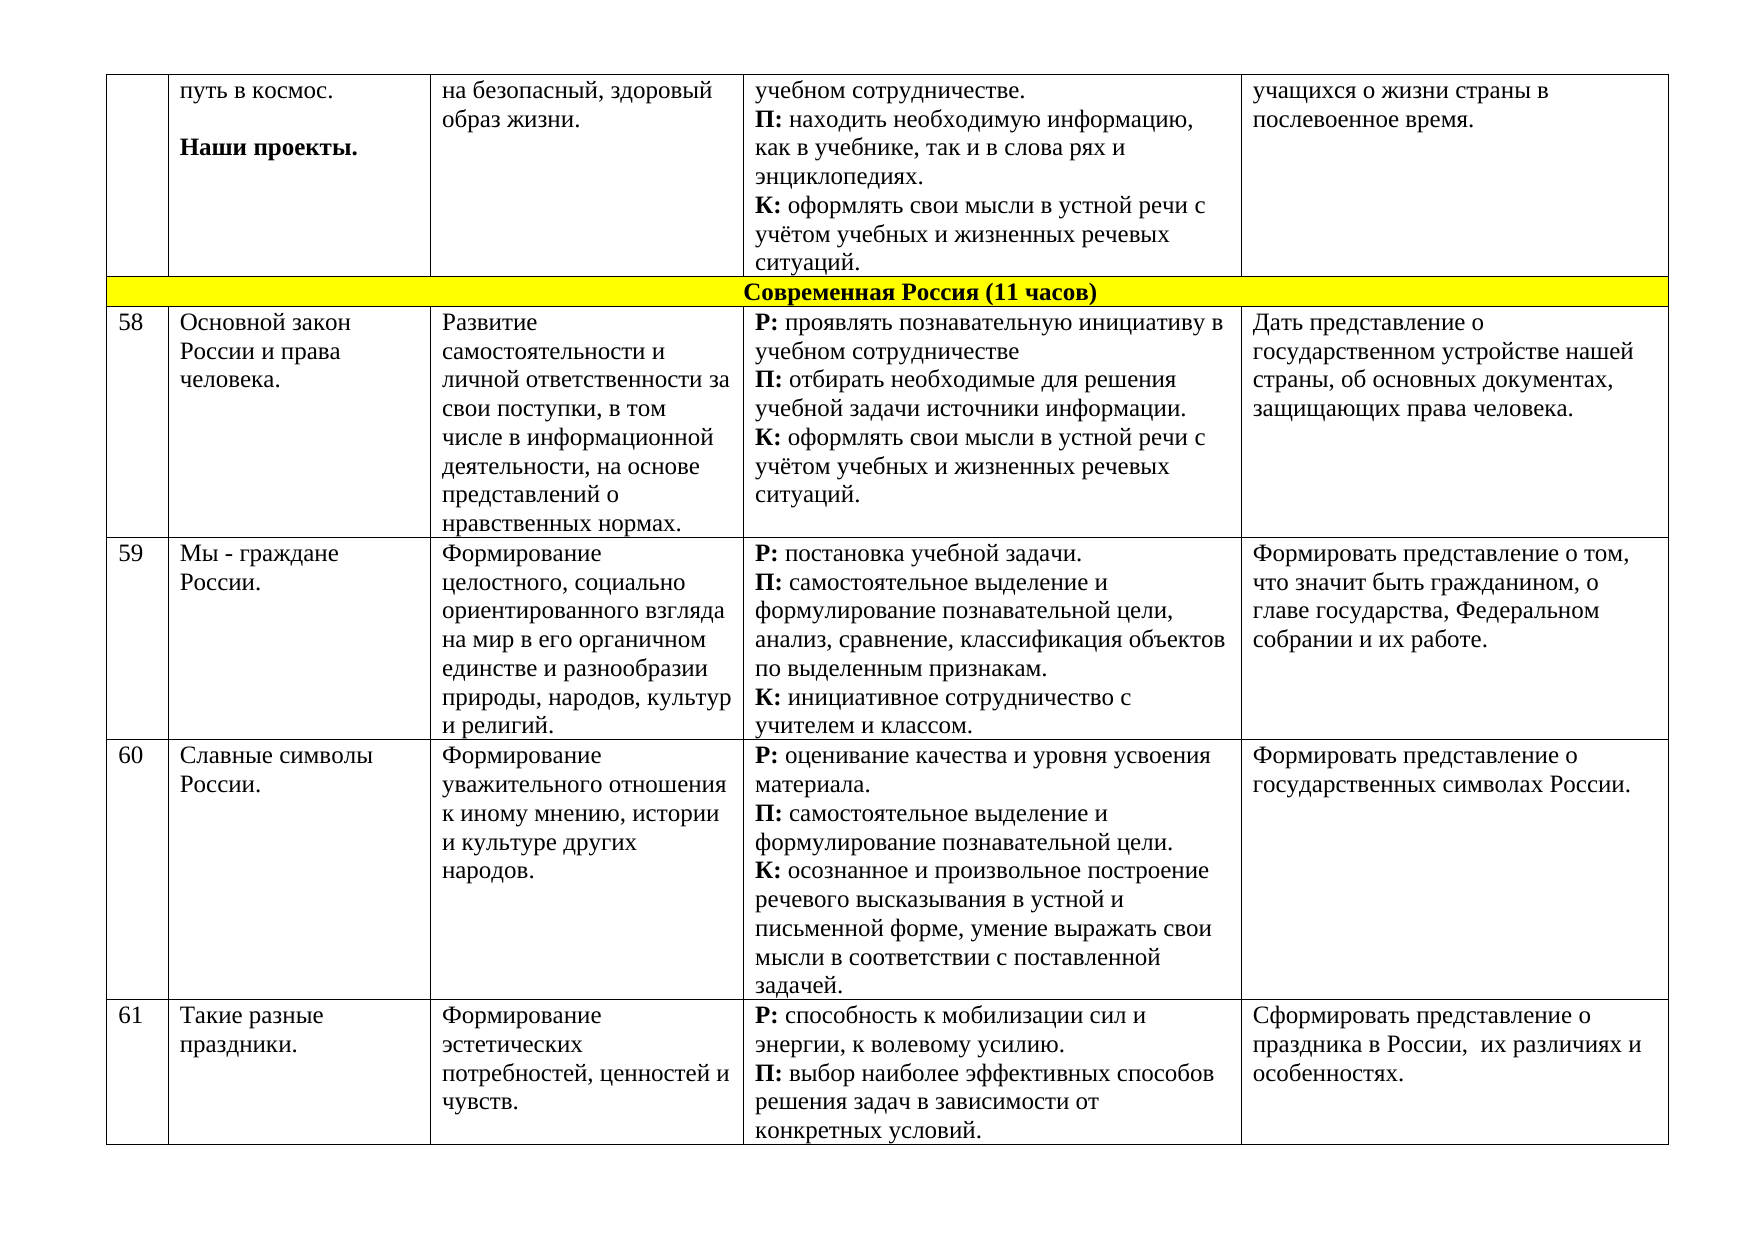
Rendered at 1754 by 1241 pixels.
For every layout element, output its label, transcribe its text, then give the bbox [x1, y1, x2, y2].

table_cell Современная Россия (11 часов) [107, 277, 1668, 306]
table_cell Формировать представление о государственных символах России. [1242, 740, 1668, 999]
table_cell Р: постановка учебной задачи. П: самостоятельное выделение и формулирование познавательной цели, анализ, сравнение, классификация объектов по выделенным признакам. К: инициативное сотрудничество с учителем и классом. [744, 538, 1241, 739]
table_cell Формирование уважительного отношения к иному мнению, истории и культуре других народов. [431, 740, 743, 999]
table_cell Мы - граждане России. [169, 538, 430, 739]
table_cell 57 [107, 75, 168, 276]
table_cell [744, 1000, 1241, 1144]
table_cell Формирование целостного, социально ориентированного взгляда на мир в его органичном единстве и разнообразии природы, народов, культур и религий. [431, 538, 743, 739]
table_cell 60 [107, 740, 168, 999]
table_cell 61 [107, 1000, 168, 1144]
table_cell Славные символы России. [169, 740, 430, 999]
table_cell 59 [107, 538, 168, 739]
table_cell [169, 75, 430, 276]
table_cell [1242, 75, 1668, 276]
table_cell Р: оценивание качества и уровня усвоения материала. П: самостоятельное выделение и формулирование познавательной цели. К: осознанное и произвольное построение речевого высказывания в устной и письменной форме, умение выражать свои мысли в соответствии с поставленной задачей. [744, 740, 1241, 999]
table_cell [744, 75, 1241, 276]
table_cell Формировать представление о том, что значит быть гражданином, о главе государства, Федеральном собрании и их работе. [1242, 538, 1668, 739]
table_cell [431, 1000, 743, 1144]
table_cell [431, 75, 743, 276]
table_cell Основной закон России и права человека. [169, 307, 430, 537]
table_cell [1242, 1000, 1668, 1144]
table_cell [169, 1000, 430, 1144]
table_cell Дать представление о государственном устройстве нашей страны, об основных документах, защищающих права человека. [1242, 307, 1668, 537]
table_cell Р: проявлять познавательную инициативу в учебном сотрудничестве П: отбирать необходимые для решения учебной задачи источники информации. К: оформлять свои мысли в устной речи с учётом учебных и жизненных речевых ситуаций. [744, 307, 1241, 537]
table_cell 58 [107, 307, 168, 537]
table_cell Развитие самостоятельности и личной ответственности за свои поступки, в том числе в информационной деятельности, на основе представлений о нравственных нормах. [431, 307, 743, 537]
